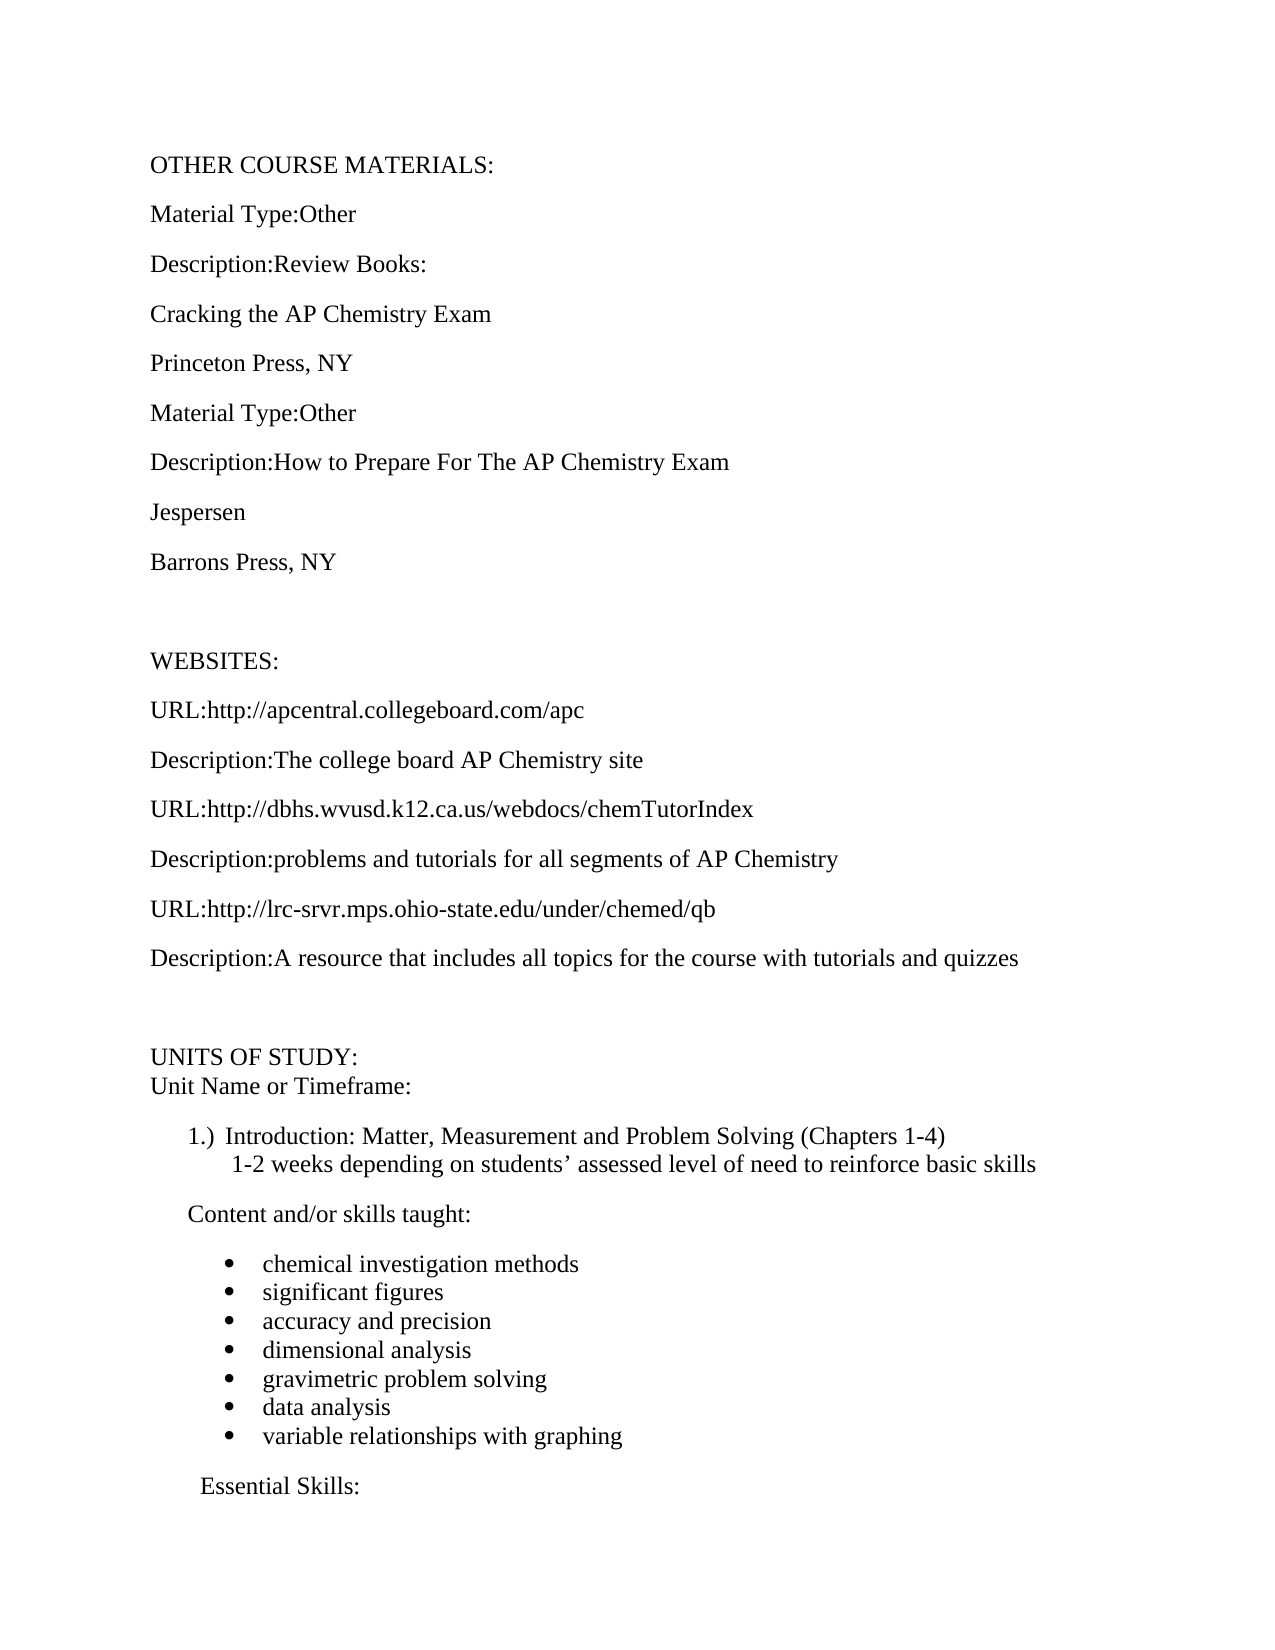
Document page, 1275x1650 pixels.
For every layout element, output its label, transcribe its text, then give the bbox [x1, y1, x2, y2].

text Description:A resource that includes all topics for the course with tutorials and quizzes [150, 943, 1125, 972]
text Barrons Press, NY [150, 547, 1125, 575]
text Jespersen [150, 497, 1125, 526]
text Description:problems and tutorials for all segments of AP Chemistry [150, 844, 1125, 873]
text UNITS OF STUDY: [150, 1042, 1125, 1071]
text WEBSITES: [150, 646, 1125, 674]
list significant figures [225, 1277, 1125, 1306]
text Description:The college board AP Chemistry site [150, 745, 1125, 774]
text Cracking the AP Chemistry Exam [150, 299, 1125, 327]
text OTHER COURSE MATERIALS: [150, 150, 1125, 179]
list data analysis [225, 1392, 1125, 1421]
text URL:http://dbhs.wvusd.k12.ca.us/webdocs/chemTutorIndex [150, 794, 1125, 823]
text Description:How to Prepare For The AP Chemistry Exam [150, 447, 1125, 476]
text URL:http://lrc-srvr.mps.ohio-state.edu/under/chemed/qb [150, 894, 1125, 922]
list 1-2 weeks depending on students’ assessed level of need to reinforce basic skills [225, 1149, 1125, 1178]
list gravimetric problem solving [225, 1364, 1125, 1392]
text Content and/or skills taught: [187, 1199, 1125, 1228]
text Princeton Press, NY [150, 348, 1125, 377]
text Material Type:Other [150, 199, 1125, 228]
text Essential Skills: [150, 1471, 1125, 1499]
list Introduction: Matter, Measurement and Problem Solving (Chapters 1-4) [187, 1121, 1125, 1149]
list dimensional analysis [225, 1335, 1125, 1364]
list accuracy and precision [225, 1306, 1125, 1335]
text Material Type:Other [150, 398, 1125, 427]
text URL:http://apcentral.collegeboard.com/apc [150, 695, 1125, 724]
list chemical investigation methods [225, 1249, 1125, 1277]
text Unit Name or Timeframe: [150, 1071, 1125, 1100]
list variable relationships with graphing [225, 1421, 1125, 1450]
text Description:Review Books: [150, 249, 1125, 278]
